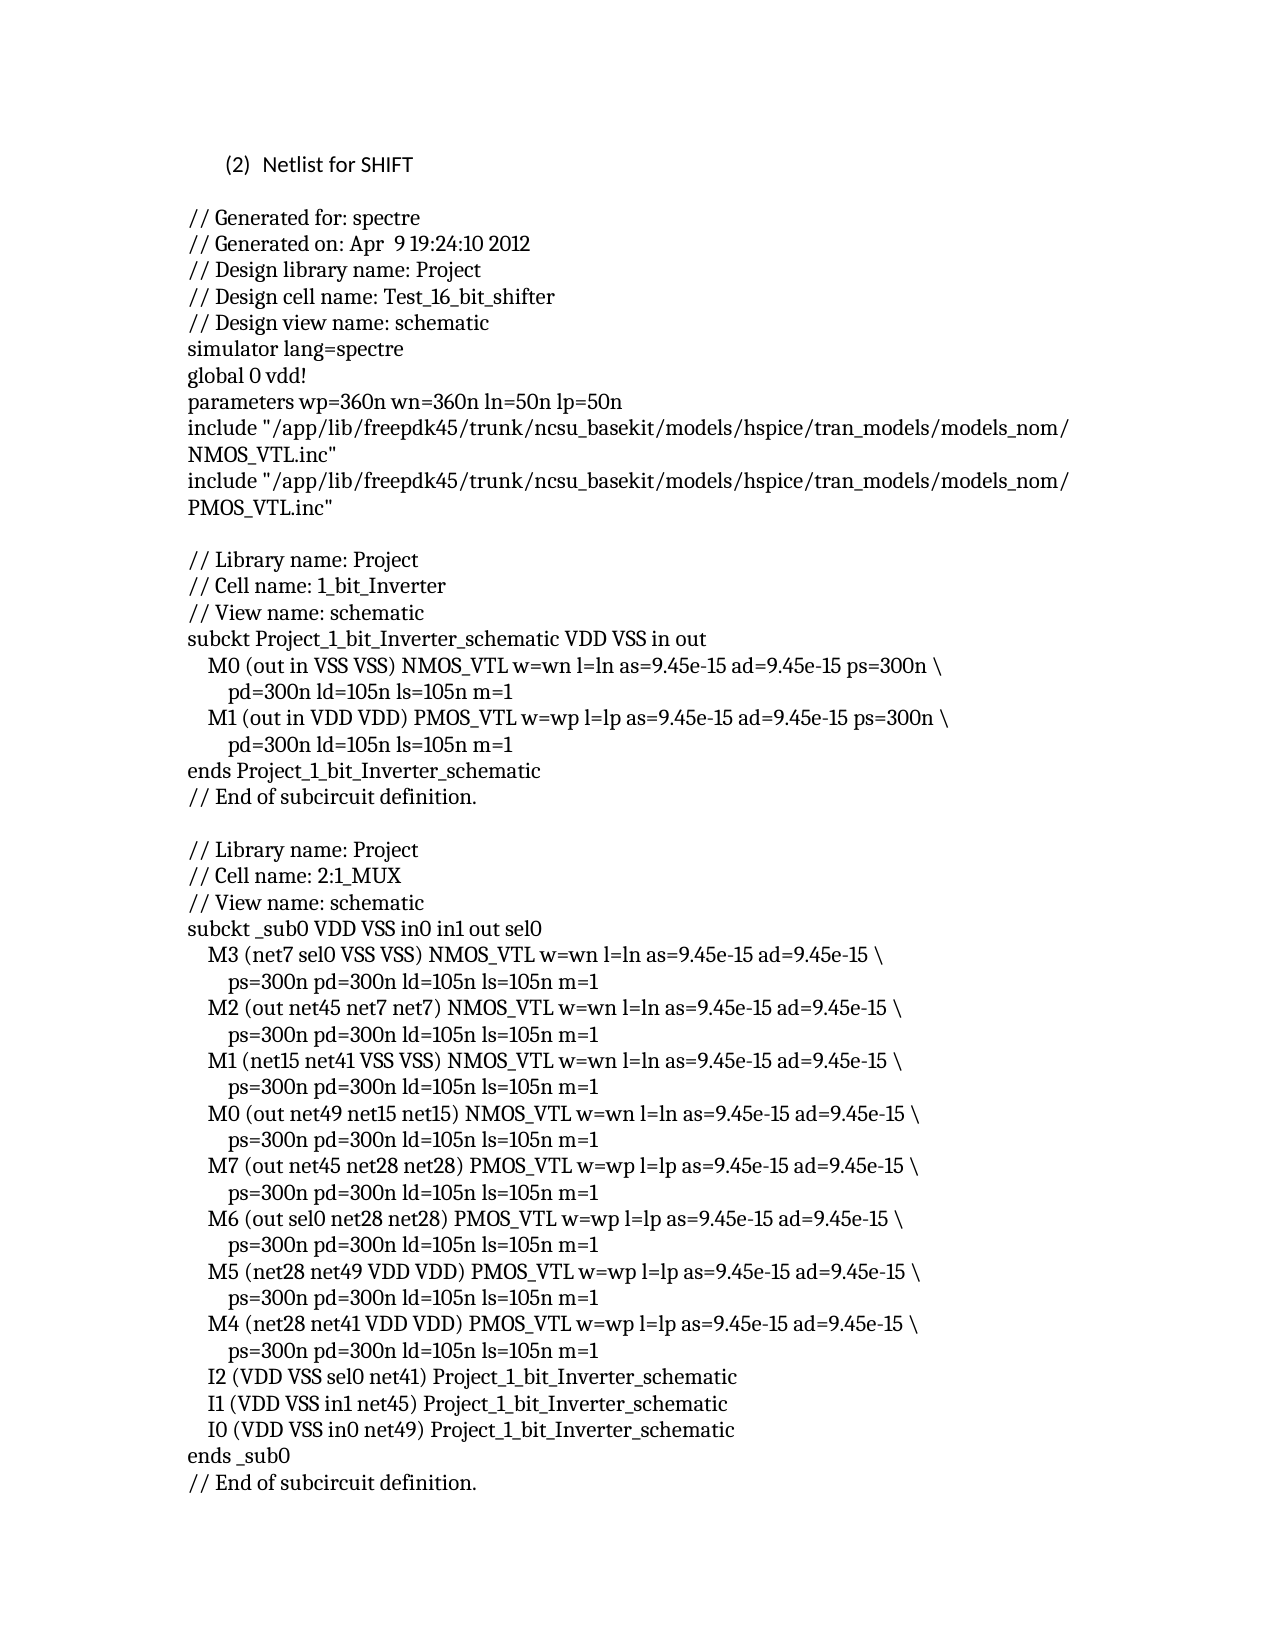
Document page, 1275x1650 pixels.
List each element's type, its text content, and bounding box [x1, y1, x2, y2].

text // View name: schematic [187, 889, 1162, 916]
text ps=300n pd=300n ld=105n ls=105n m=1 [187, 1232, 1162, 1258]
text M6 (out sel0 net28 net28) PMOS_VTL w=wp l=lp as=9.45e-15 ad=9.45e-15 \ [187, 1206, 1162, 1232]
text M0 (out in VSS VSS) NMOS_VTL w=wn l=ln as=9.45e-15 ad=9.45e-15 ps=300n \ [187, 652, 1162, 679]
text M5 (net28 net49 VDD VDD) PMOS_VTL w=wp l=lp as=9.45e-15 ad=9.45e-15 \ [187, 1258, 1162, 1285]
text M1 (net15 net41 VSS VSS) NMOS_VTL w=wn l=ln as=9.45e-15 ad=9.45e-15 \ [187, 1048, 1162, 1074]
text global 0 vdd! [187, 362, 1162, 389]
text // View name: schematic [187, 600, 1162, 626]
text I0 (VDD VSS in0 net49) Project_1_bit_Inverter_schematic [187, 1417, 1162, 1443]
text // Generated on: Apr 9 19:24:10 2012 [187, 231, 1162, 257]
text ps=300n pd=300n ld=105n ls=105n m=1 [187, 1074, 1162, 1100]
text include "/app/lib/freepdk45/trunk/ncsu_basekit/models/hspice/tran_models/models_nom/NMOS_VTL.inc" [187, 415, 1162, 468]
text subckt _sub0 VDD VSS in0 in1 out sel0 [187, 916, 1162, 942]
text // Library name: Project [187, 547, 1162, 573]
text ps=300n pd=300n ld=105n ls=105n m=1 [187, 1127, 1162, 1153]
text ps=300n pd=300n ld=105n ls=105n m=1 [187, 969, 1162, 995]
text I2 (VDD VSS sel0 net41) Project_1_bit_Inverter_schematic [187, 1364, 1162, 1390]
text ends _sub0 [187, 1443, 1162, 1469]
text M3 (net7 sel0 VSS VSS) NMOS_VTL w=wn l=ln as=9.45e-15 ad=9.45e-15 \ [187, 942, 1162, 969]
text ps=300n pd=300n ld=105n ls=105n m=1 [187, 1285, 1162, 1311]
text // Design library name: Project [187, 257, 1162, 283]
text ends Project_1_bit_Inverter_schematic [187, 758, 1162, 784]
text // Library name: Project [187, 837, 1162, 863]
text M7 (out net45 net28 net28) PMOS_VTL w=wp l=lp as=9.45e-15 ad=9.45e-15 \ [187, 1153, 1162, 1179]
text // Design cell name: Test_16_bit_shifter [187, 283, 1162, 310]
text ps=300n pd=300n ld=105n ls=105n m=1 [187, 1179, 1162, 1206]
text include "/app/lib/freepdk45/trunk/ncsu_basekit/models/hspice/tran_models/models_nom/PMOS_VTL.inc" [187, 468, 1162, 521]
text pd=300n ld=105n ls=105n m=1 [187, 679, 1162, 705]
text // Cell name: 1_bit_Inverter [187, 573, 1162, 600]
text // End of subcircuit definition. [187, 1469, 1162, 1496]
text subckt Project_1_bit_Inverter_schematic VDD VSS in out [187, 626, 1162, 652]
text M2 (out net45 net7 net7) NMOS_VTL w=wn l=ln as=9.45e-15 ad=9.45e-15 \ [187, 995, 1162, 1021]
text // Generated for: spectre [187, 204, 1162, 231]
text // Cell name: 2:1_MUX [187, 863, 1162, 889]
text ps=300n pd=300n ld=105n ls=105n m=1 [187, 1338, 1162, 1364]
text M0 (out net49 net15 net15) NMOS_VTL w=wn l=ln as=9.45e-15 ad=9.45e-15 \ [187, 1100, 1162, 1127]
text M4 (net28 net41 VDD VDD) PMOS_VTL w=wp l=lp as=9.45e-15 ad=9.45e-15 \ [187, 1311, 1162, 1338]
text ps=300n pd=300n ld=105n ls=105n m=1 [187, 1021, 1162, 1048]
text // End of subcircuit definition. [187, 784, 1162, 811]
text parameters wp=360n wn=360n ln=50n lp=50n [187, 389, 1162, 415]
text I1 (VDD VSS in1 net45) Project_1_bit_Inverter_schematic [187, 1390, 1162, 1417]
text pd=300n ld=105n ls=105n m=1 [187, 731, 1162, 758]
text M1 (out in VDD VDD) PMOS_VTL w=wp l=lp as=9.45e-15 ad=9.45e-15 ps=300n \ [187, 705, 1162, 731]
text simulator lang=spectre [187, 336, 1162, 362]
list Netlist for SHIFT [225, 150, 1162, 178]
text // Design view name: schematic [187, 310, 1162, 336]
